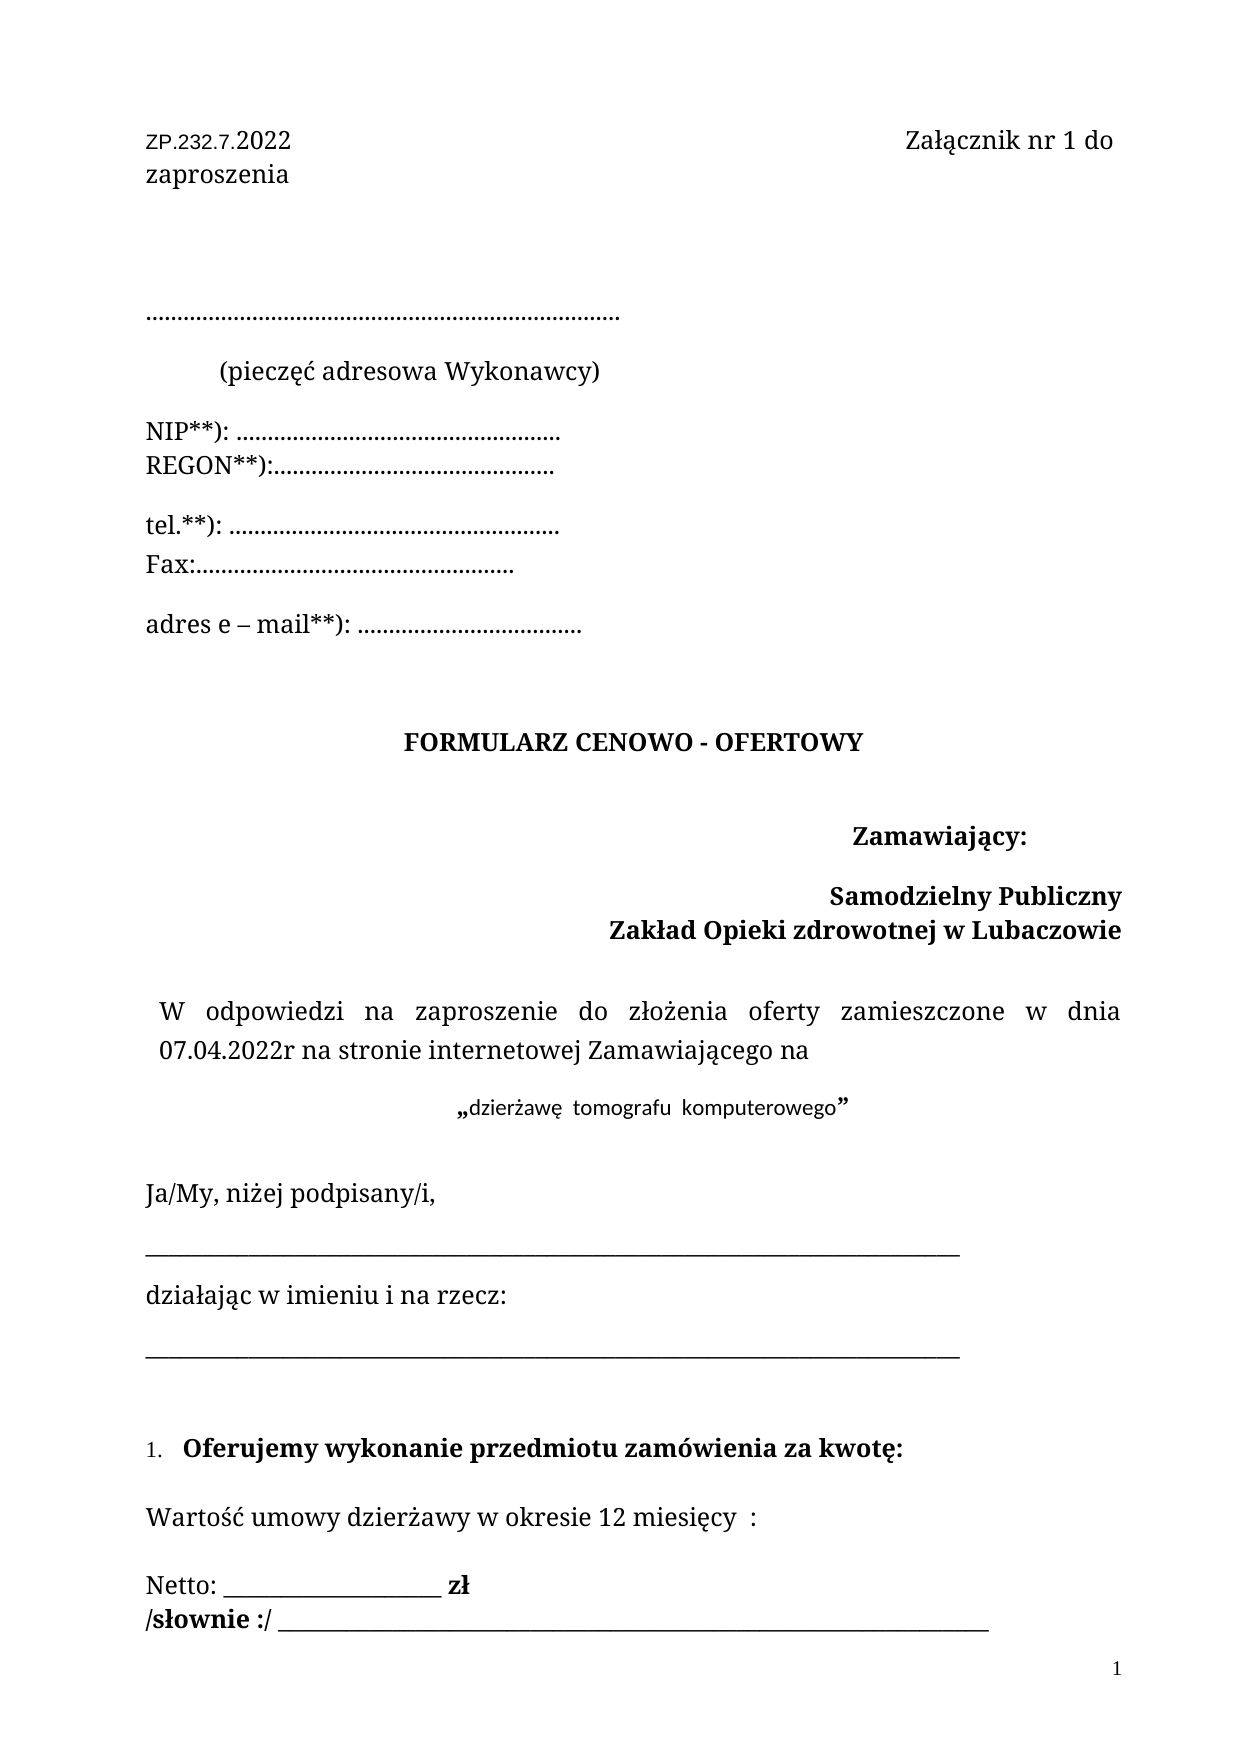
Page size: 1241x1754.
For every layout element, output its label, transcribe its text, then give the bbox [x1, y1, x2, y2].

text W odpowiedzi na zaproszenie do złożenia oferty zamieszczone w dnia 07.04.2022r na stronie internetowej Zamawiającego na [159, 993, 1122, 1067]
text działając w imieniu i na rzecz: _______________________________________________________________________ [145, 1278, 1122, 1363]
subtitle FORMULARZ CENOWO - OFERTOWY [145, 724, 1122, 759]
text Netto: ___________________ zł [145, 1567, 1120, 1601]
subtitle NIP**): .................................................... [145, 413, 1122, 447]
text ............................................................................ [145, 293, 1122, 327]
list Oferujemy wykonanie przedmiotu zamówienia za kwotę: [145, 1431, 1120, 1465]
text /słownie :/ ______________________________________________________________ [145, 1601, 1120, 1636]
text REGON**):............................................. [145, 447, 1122, 481]
text Samodzielny Publiczny Zakład Opieki zdrowotnej w Lubaczowie [145, 879, 1122, 947]
text (pieczęć adresowa Wykonawcy) [145, 353, 1122, 387]
text adres e – mail**): .................................... [145, 606, 1122, 641]
text „dzierżawę tomografu komputerowego” [183, 1092, 1122, 1121]
text ZP.232.7.2022 Załącznik nr 1 do zaproszenia [145, 122, 1122, 190]
text Wartość umowy dzierżawy w okresie 12 miesięcy : [145, 1499, 1120, 1533]
text Zamawiający: [689, 819, 1122, 853]
text tel.**): ..................................................... Fax:................................................... [145, 507, 1122, 581]
text Ja/My, niżej podpisany/i, _______________________________________________________________________ [145, 1176, 1122, 1261]
